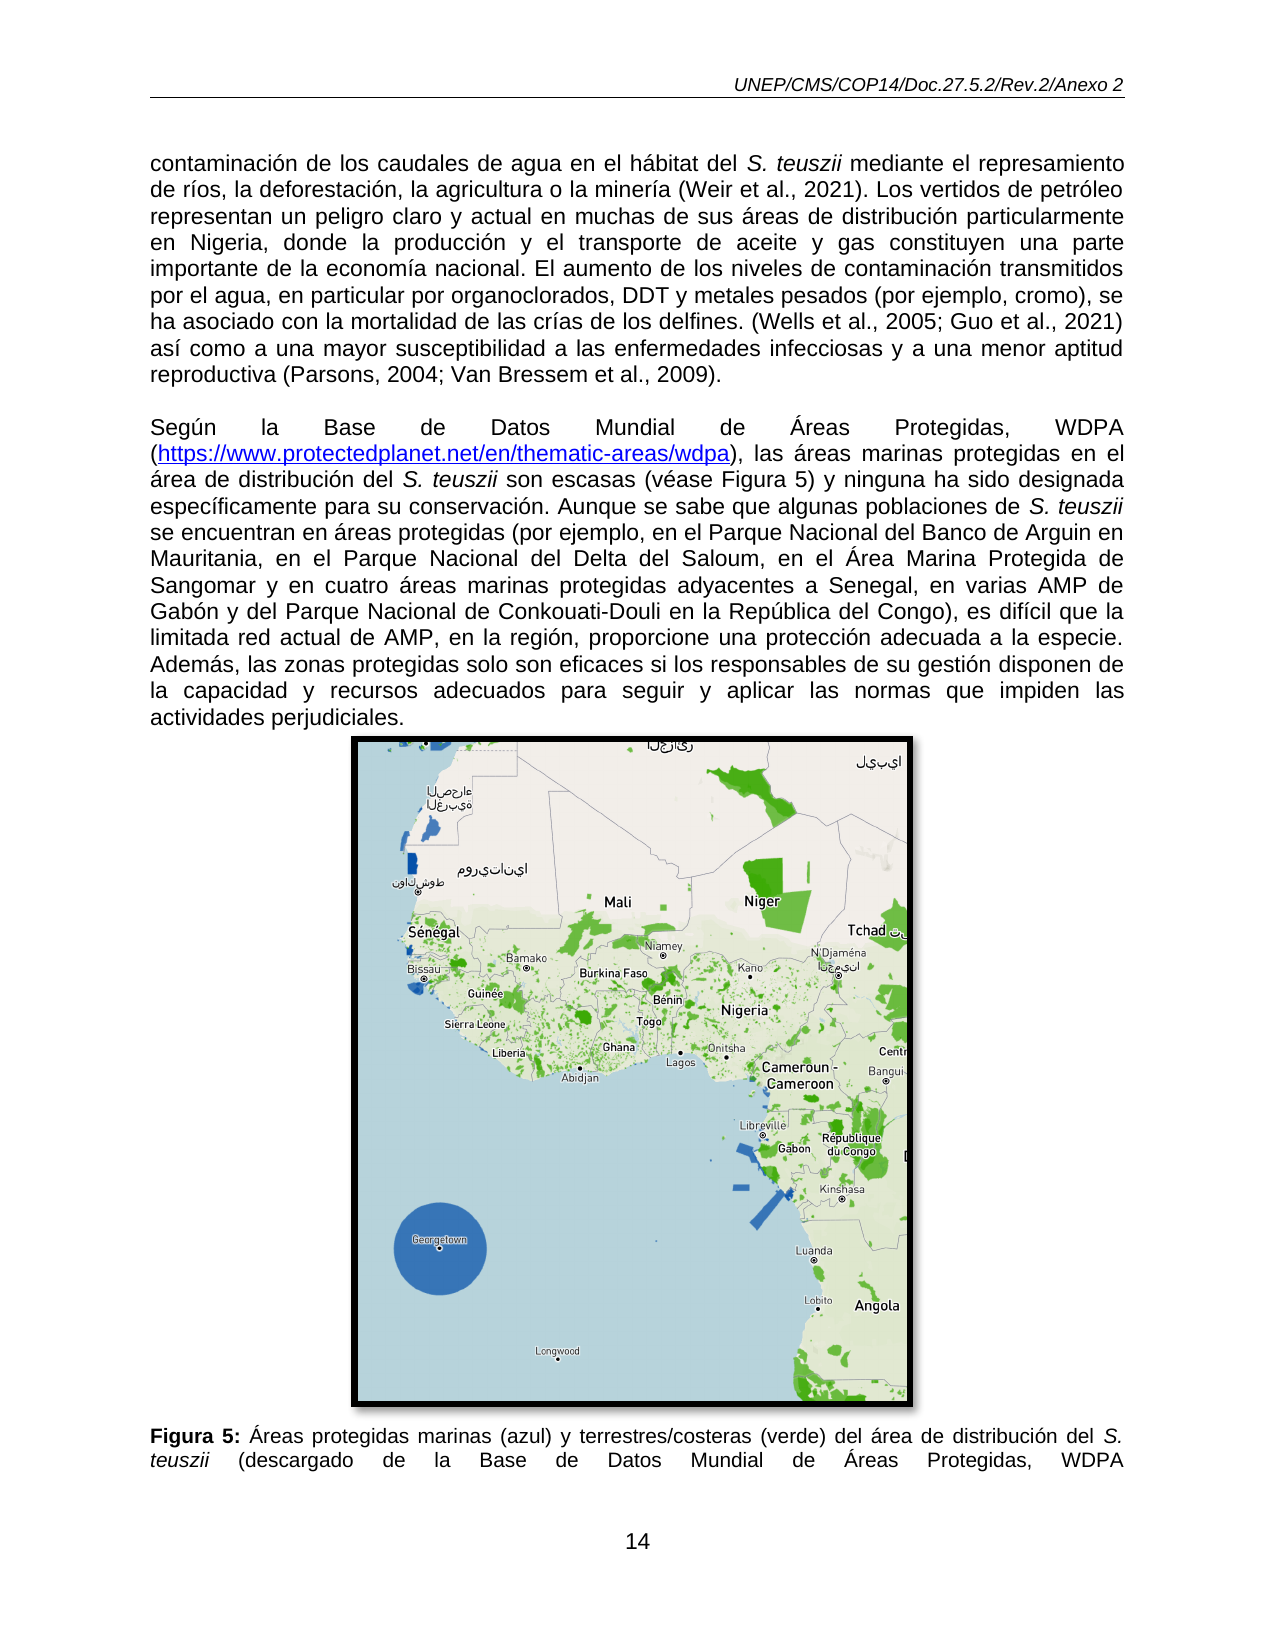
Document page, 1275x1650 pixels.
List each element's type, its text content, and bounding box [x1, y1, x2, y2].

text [150, 1424, 1125, 1472]
picture [358, 742, 907, 1401]
text Según la Base de Datos Mundial de Áreas Protegidas, WDPA (https://www.protectedplanet.net/en/thematic-areas/wdpa), las áreas marinas protegidas en el área de distribución del S. teuszii son escasas (véase Figura 5) y ninguna ha sido designada específicamente para su conservación. Aunque se sabe que algunas poblaciones de S. teuszii se encuentran en áreas protegidas (por ejemplo, en el Parque Nacional del Banco de Arguin en Mauritania, en el Parque Nacional del Delta del Saloum, en el Área Marina Protegida de Sangomar y en cuatro áreas marinas protegidas adyacentes a Senegal, en varias AMP de Gabón y del Parque Nacional de Conkouati-Douli en la República del Congo), es difícil que la limitada red actual de AMP, en la región, proporcione una protección adecuada a la especie. Además, las zonas protegidas solo son eficaces si los responsables de su gestión disponen de la capacidad y recursos adecuados para seguir y aplicar las normas que impiden las actividades perjudiciales. [150, 413, 1125, 730]
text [150, 150, 1125, 387]
